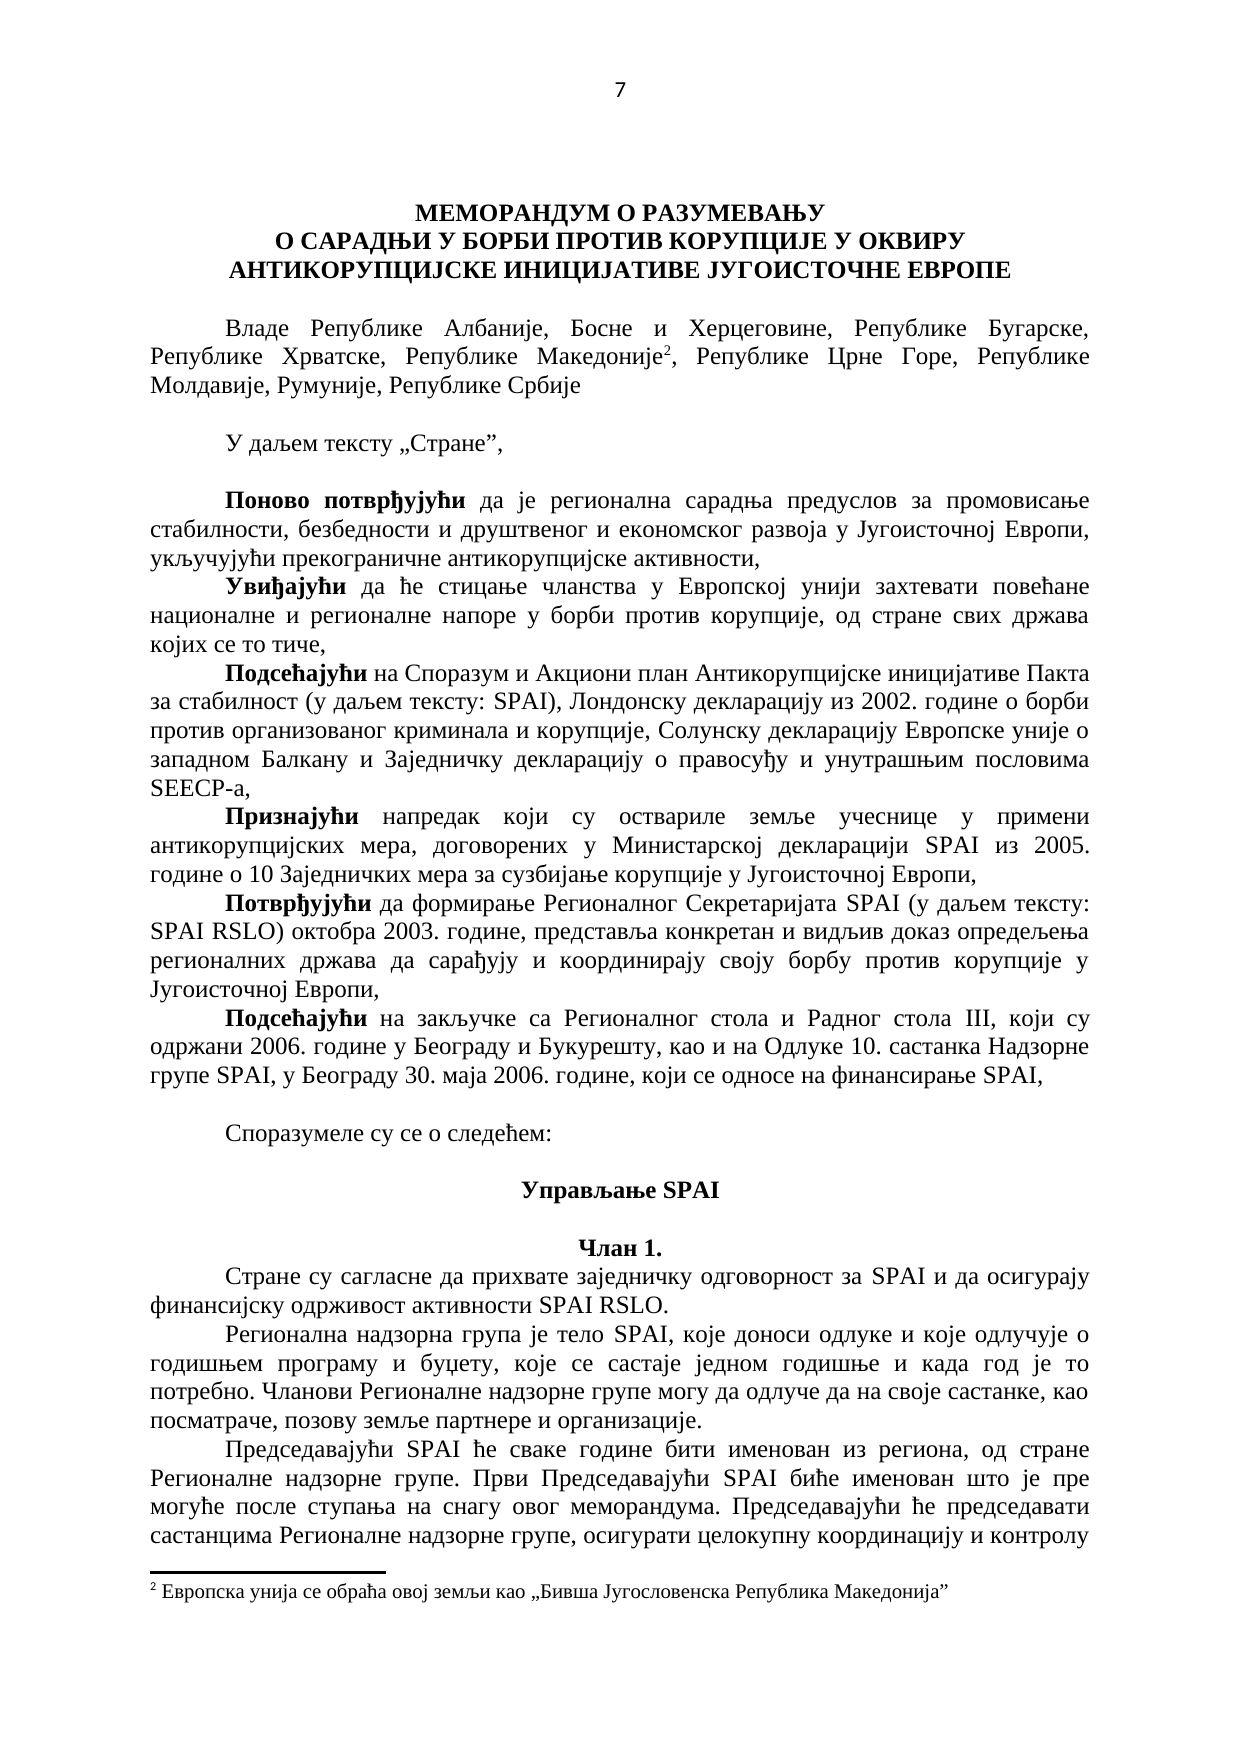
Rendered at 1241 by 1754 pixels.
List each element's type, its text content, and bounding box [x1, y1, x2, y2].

text Владе Републике Албаније, Босне и Херцеговине, Републике Бугарске, Републике Хрватске, Републике Македоније, Републике Црне Горе, Републике Молдавије, Румуније, Републике Србије [150, 313, 1090, 399]
text МЕМОРАНДУМ О РАЗУМЕВАЊУ [150, 198, 1090, 226]
text Члан 1. [150, 1233, 1090, 1261]
text Поново потврђујући да је регионална сарадња предуслов за промовисање стабилности, безбедности и друштвеног и економског развоја у Југоисточној Европи, укључујући прекограничне антикорупцијске активности, [150, 485, 1090, 571]
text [150, 1434, 1090, 1549]
text У даљем тексту „Стране”, [150, 428, 1090, 456]
text Признајући напредак који су оствариле земље учеснице у примени антикорупцијских мера, договорених у Министарској декларацији SPAI из 2005. године о 10 Заједничких мера за сузбијање корупције у Југоисточној Европи, [150, 801, 1090, 888]
text Регионална надзорна група је тело SPAI, које доноси одлуке и које одлучује о годишњем програму и буџету, које се састаје једном годишње и када год је то потребно. Чланови Регионалне надзорне групе могу да одлуче да на своје састанке, као посматраче, позову земље партнере и организације. [150, 1319, 1090, 1434]
text О САРАДЊИ У БОРБИ ПРОТИВ КОРУПЦИЈЕ У ОКВИРУ АНТИКОРУПЦИЈСКЕ ИНИЦИЈАТИВЕ ЈУГОИСТОЧНЕ ЕВРОПЕ [150, 226, 1090, 284]
text Увиђајући да ће стицање чланства у Европској унији захтевати повећане националне и регионалне напоре у борби против корупције, од стране свих држава којих се то тиче, [150, 571, 1090, 658]
text Подсећајући на закључке са Регионалног стола и Радног стола III, који су одржани 2006. године у Београду и Букурешту, као и на Одлуке 10. састанка Надзорне групе SPAI, у Београду 30. маја 2006. године, који се односе на финансирање SPAI, [150, 1003, 1090, 1089]
text Управљање SPAI [150, 1175, 1090, 1204]
text Споразумеле су се о следећем: [150, 1118, 1090, 1146]
text Стране су сагласне да прихвате заједничку одговорност за SPAI и да осигурају финансијску одрживост активности SPAI RSLO. [150, 1261, 1090, 1319]
text Потврђујући да формирање Регионалног Секретаријата SPAI (у даљем тексту: SPAI RSLO) октобра 2003. године, представља конкретан и видљив доказ опредељења регионалних држава да сарађују и координирају своју борбу против корупције у Југоисточној Европи, [150, 888, 1090, 1003]
text Подсећајући на Споразум и Акциони план Антикорупцијске иницијативе Пакта за стабилност (у даљем тексту: SPAI), Лондонску декларацију из 2002. године о борби против организованог криминала и корупције, Солунску декларацију Европске уније о западном Балкану и Заједничку декларацију о правосуђу и унутрашњим пословима SEECP-а, [150, 658, 1090, 801]
